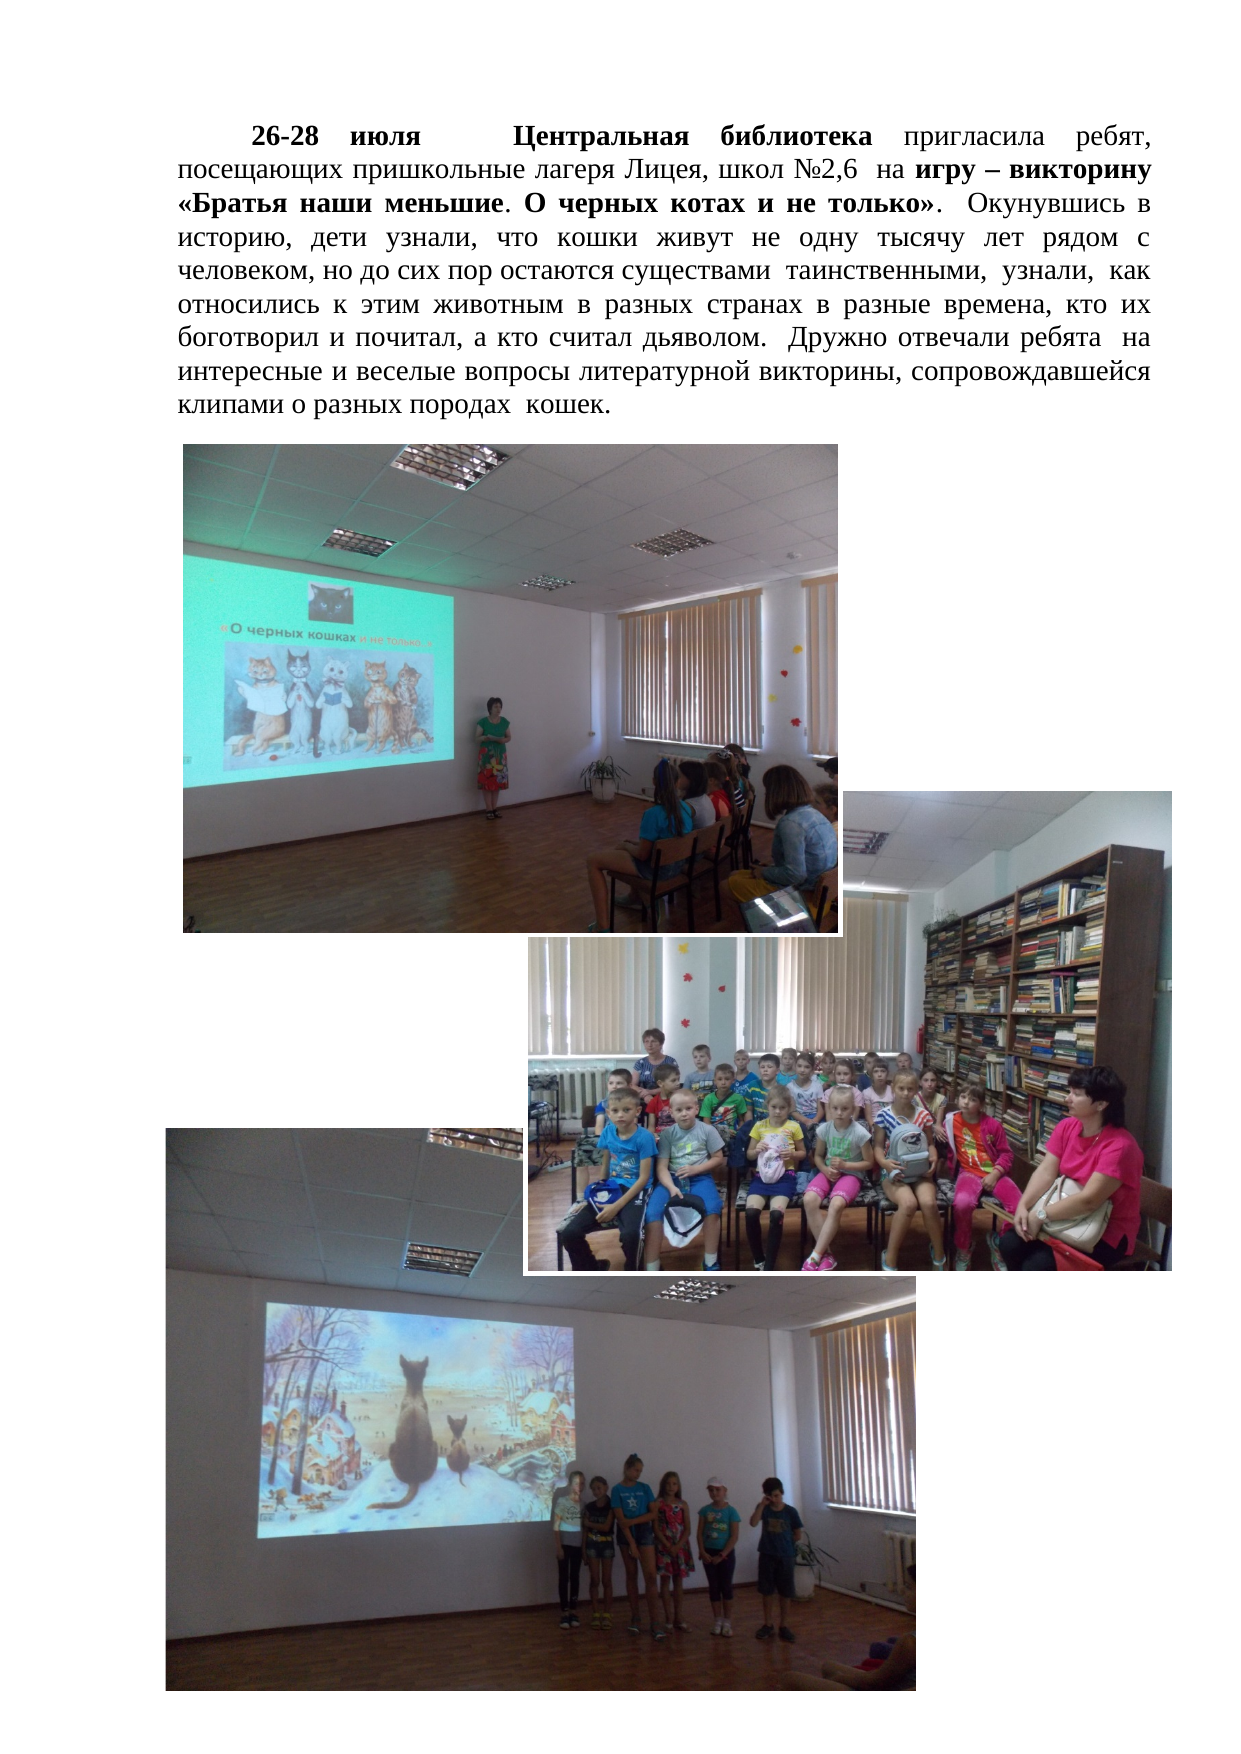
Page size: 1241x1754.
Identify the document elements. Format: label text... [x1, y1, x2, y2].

picture [183, 444, 838, 933]
text 26-28 июля Центральная библиотека пригласила ребят, посещающих пришкольные лагеря Лицея, школ №2,6 на игру – викторину «Братья наши меньшие. О черных котах и не только». Окунувшись в историю, дети узнали, что кошки живут не одну тысячу лет рядом с человеком, но до сих пор остаются существами таинственными, узнали, как относились к этим животным в разных странах в разные времена, кто их боготворил и почитал, а кто считал дьяволом. Дружно отвечали ребята на интересные и веселые вопросы литературной викторины, сопровождавшейся клипами о разных породах кошек. [177, 118, 1152, 420]
picture [528, 791, 1172, 1271]
picture [165, 1128, 916, 1691]
